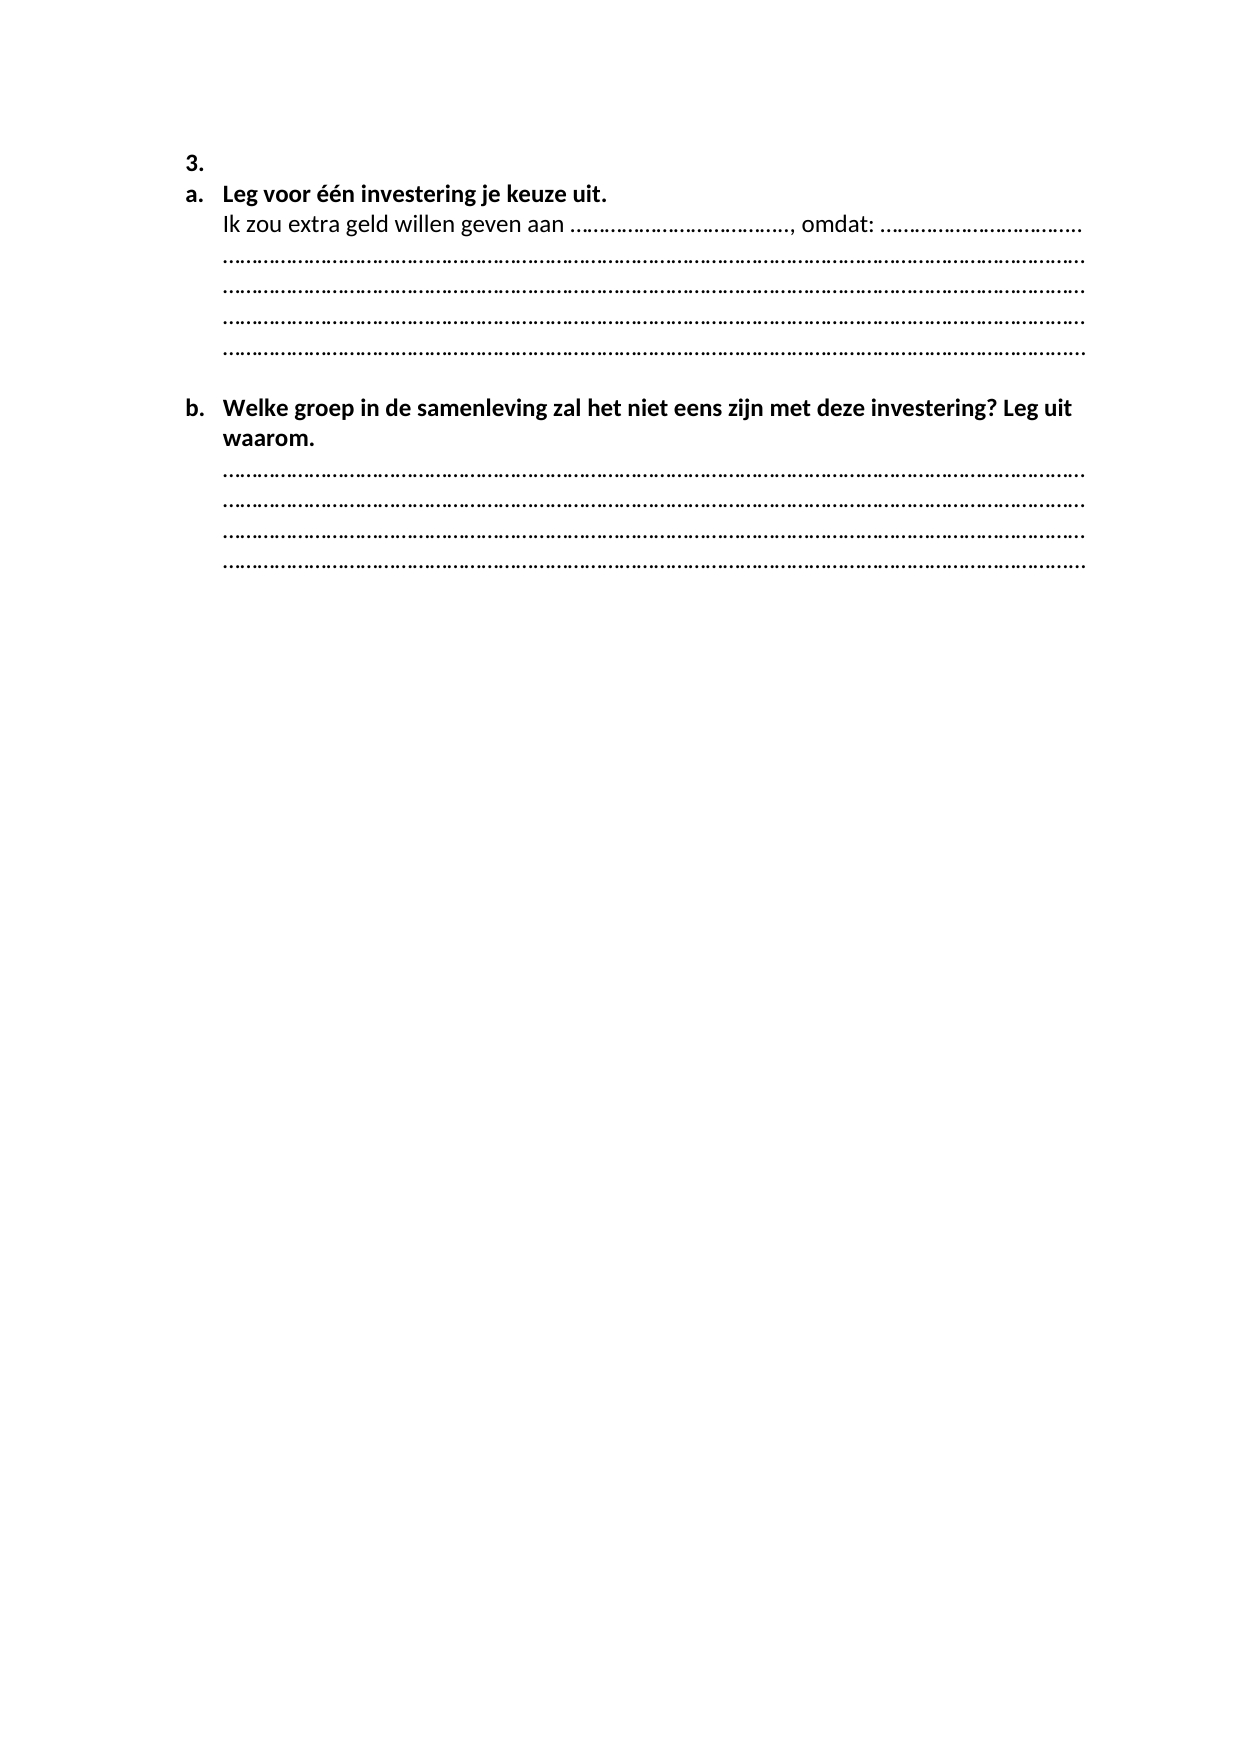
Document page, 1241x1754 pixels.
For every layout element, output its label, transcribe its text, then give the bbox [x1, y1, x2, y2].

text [223, 239, 1093, 361]
list Welke groep in de samenleving zal het niet eens zijn met deze investering? Leg uit waarom. [185, 392, 1093, 453]
text Ik zou extra geld willen geven aan ……………………………….., omdat: …………………………….. [223, 209, 1093, 239]
list Leg voor één investering je keuze uit. [185, 178, 1093, 209]
